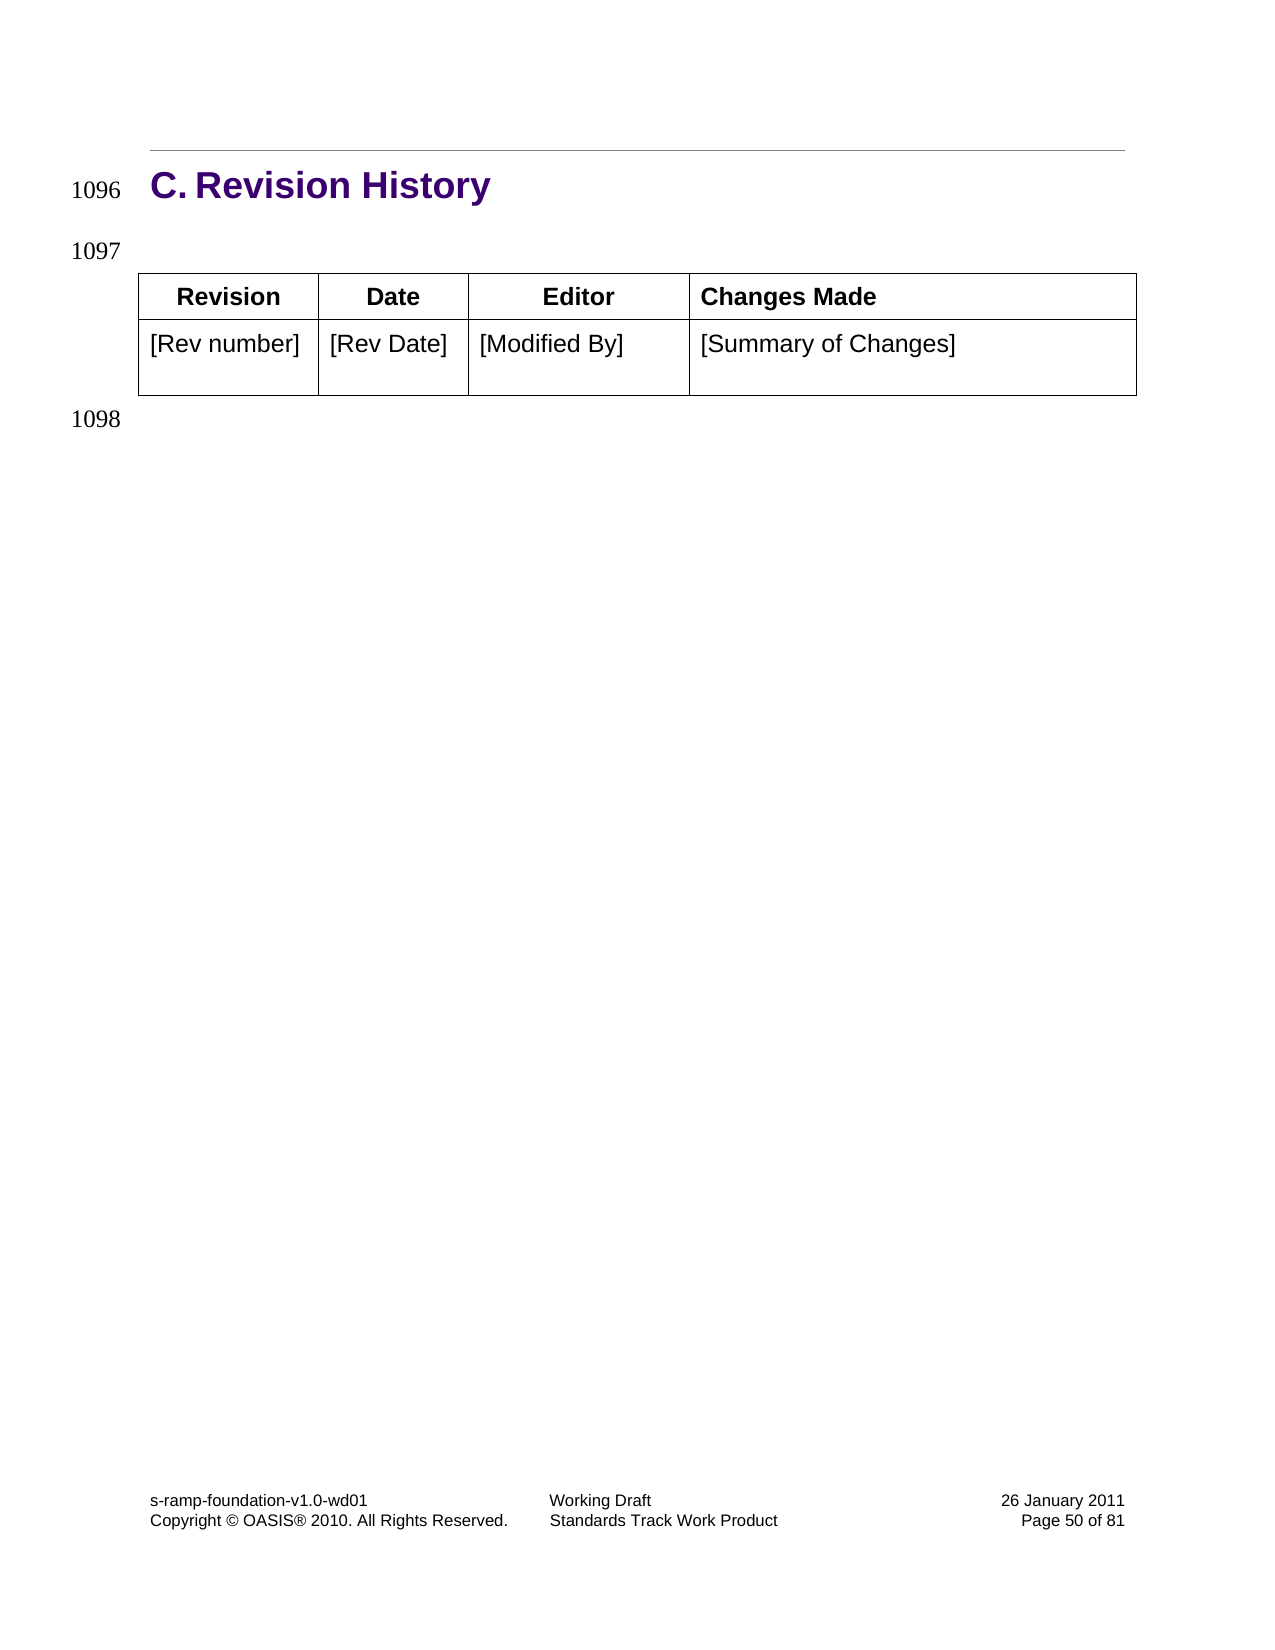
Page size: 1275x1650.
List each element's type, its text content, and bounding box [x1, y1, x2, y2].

table_header Revision [139, 303, 318, 348]
table_cell [139, 350, 318, 424]
subtitle Revision History [150, 180, 1125, 236]
table_cell [319, 350, 468, 424]
table_cell [690, 350, 1136, 424]
table_header Editor [469, 303, 689, 348]
table_header Date [319, 303, 468, 348]
table_cell [469, 350, 689, 424]
table_header Changes Made [690, 303, 1136, 348]
